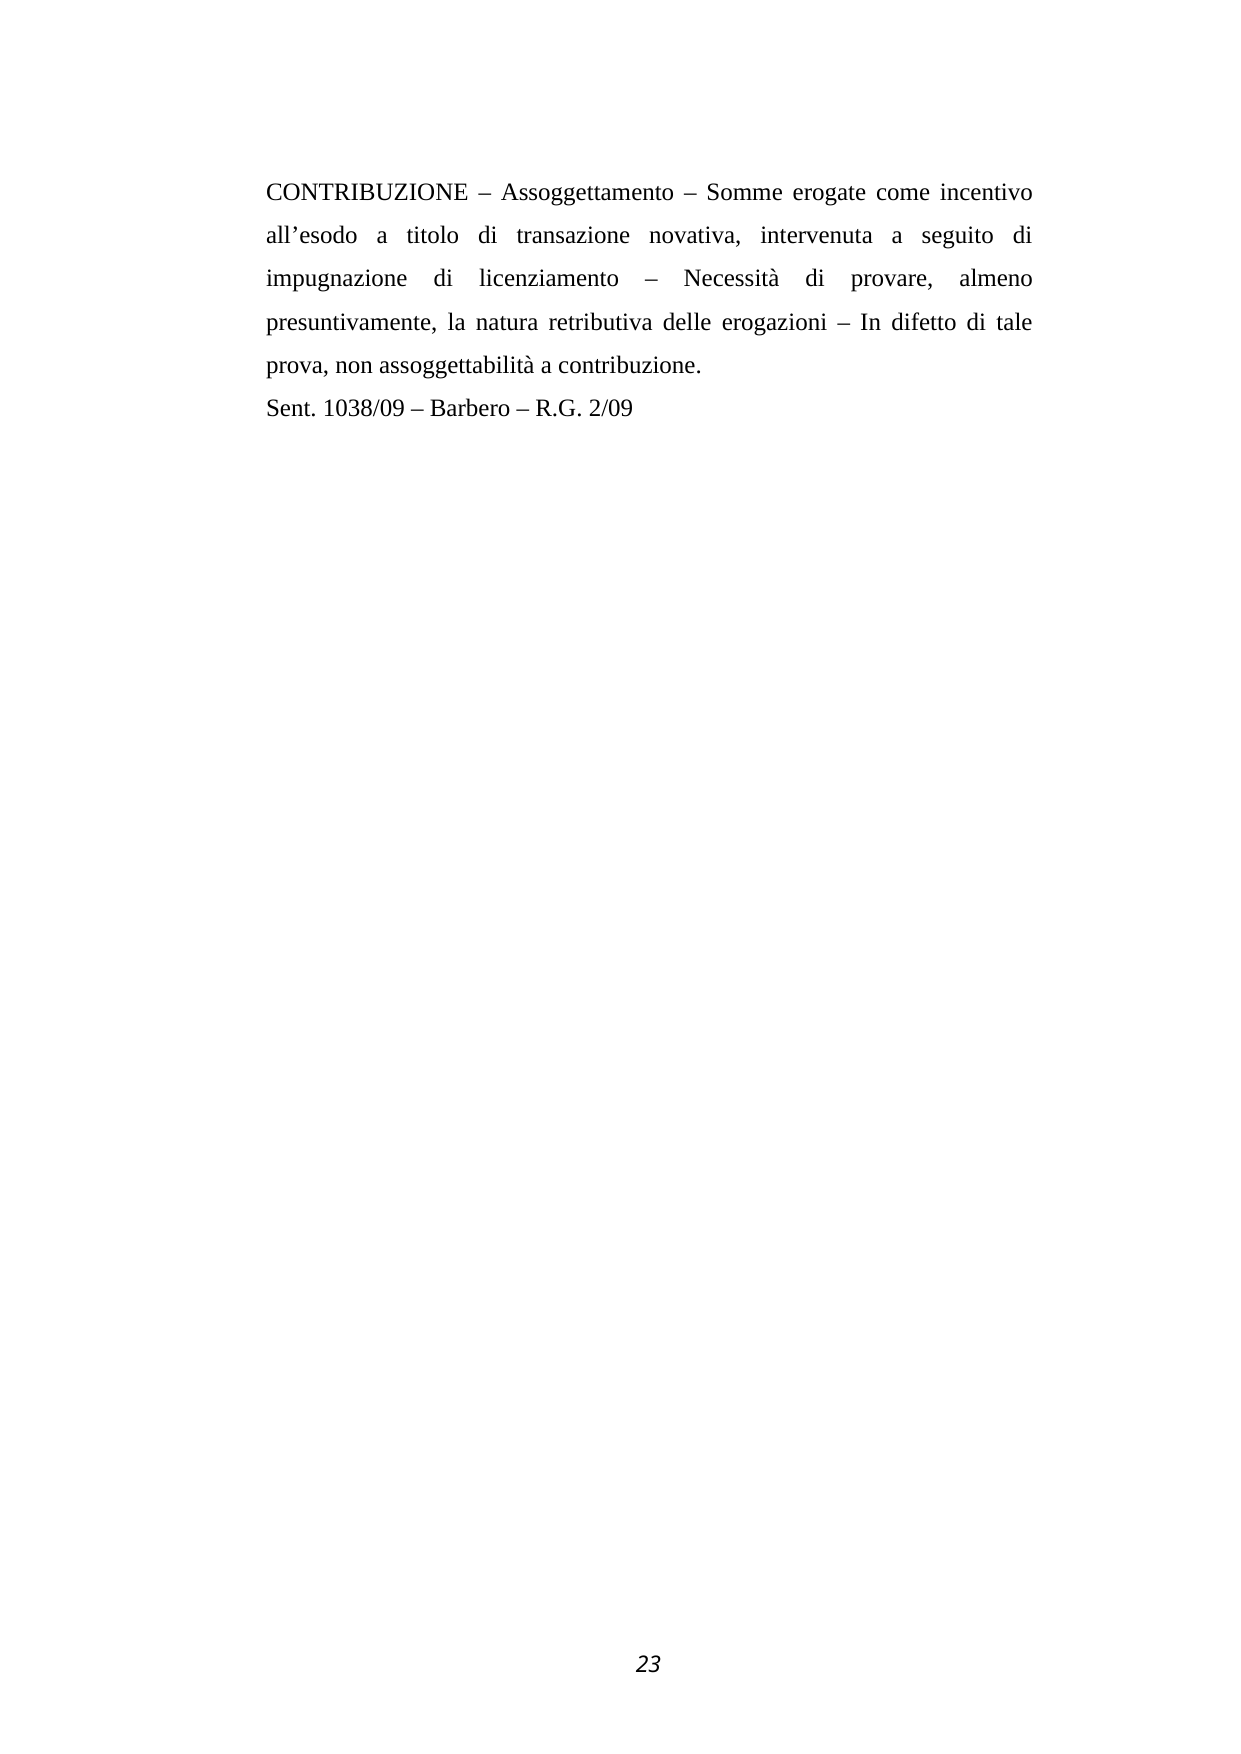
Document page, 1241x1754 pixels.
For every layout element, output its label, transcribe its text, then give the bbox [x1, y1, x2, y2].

text Sent. 1038/09 – Barbero – R.G. 2/09 [266, 393, 1033, 422]
text CONTRIBUZIONE – Assoggettamento – Somme erogate come incentivo all’esodo a titolo di transazione novativa, intervenuta a seguito di impugnazione di licenziamento – Necessità di provare, almeno presuntivamente, la natura retributiva delle erogazioni – In difetto di tale prova, non assoggettabilità a contribuzione. [266, 177, 1033, 378]
